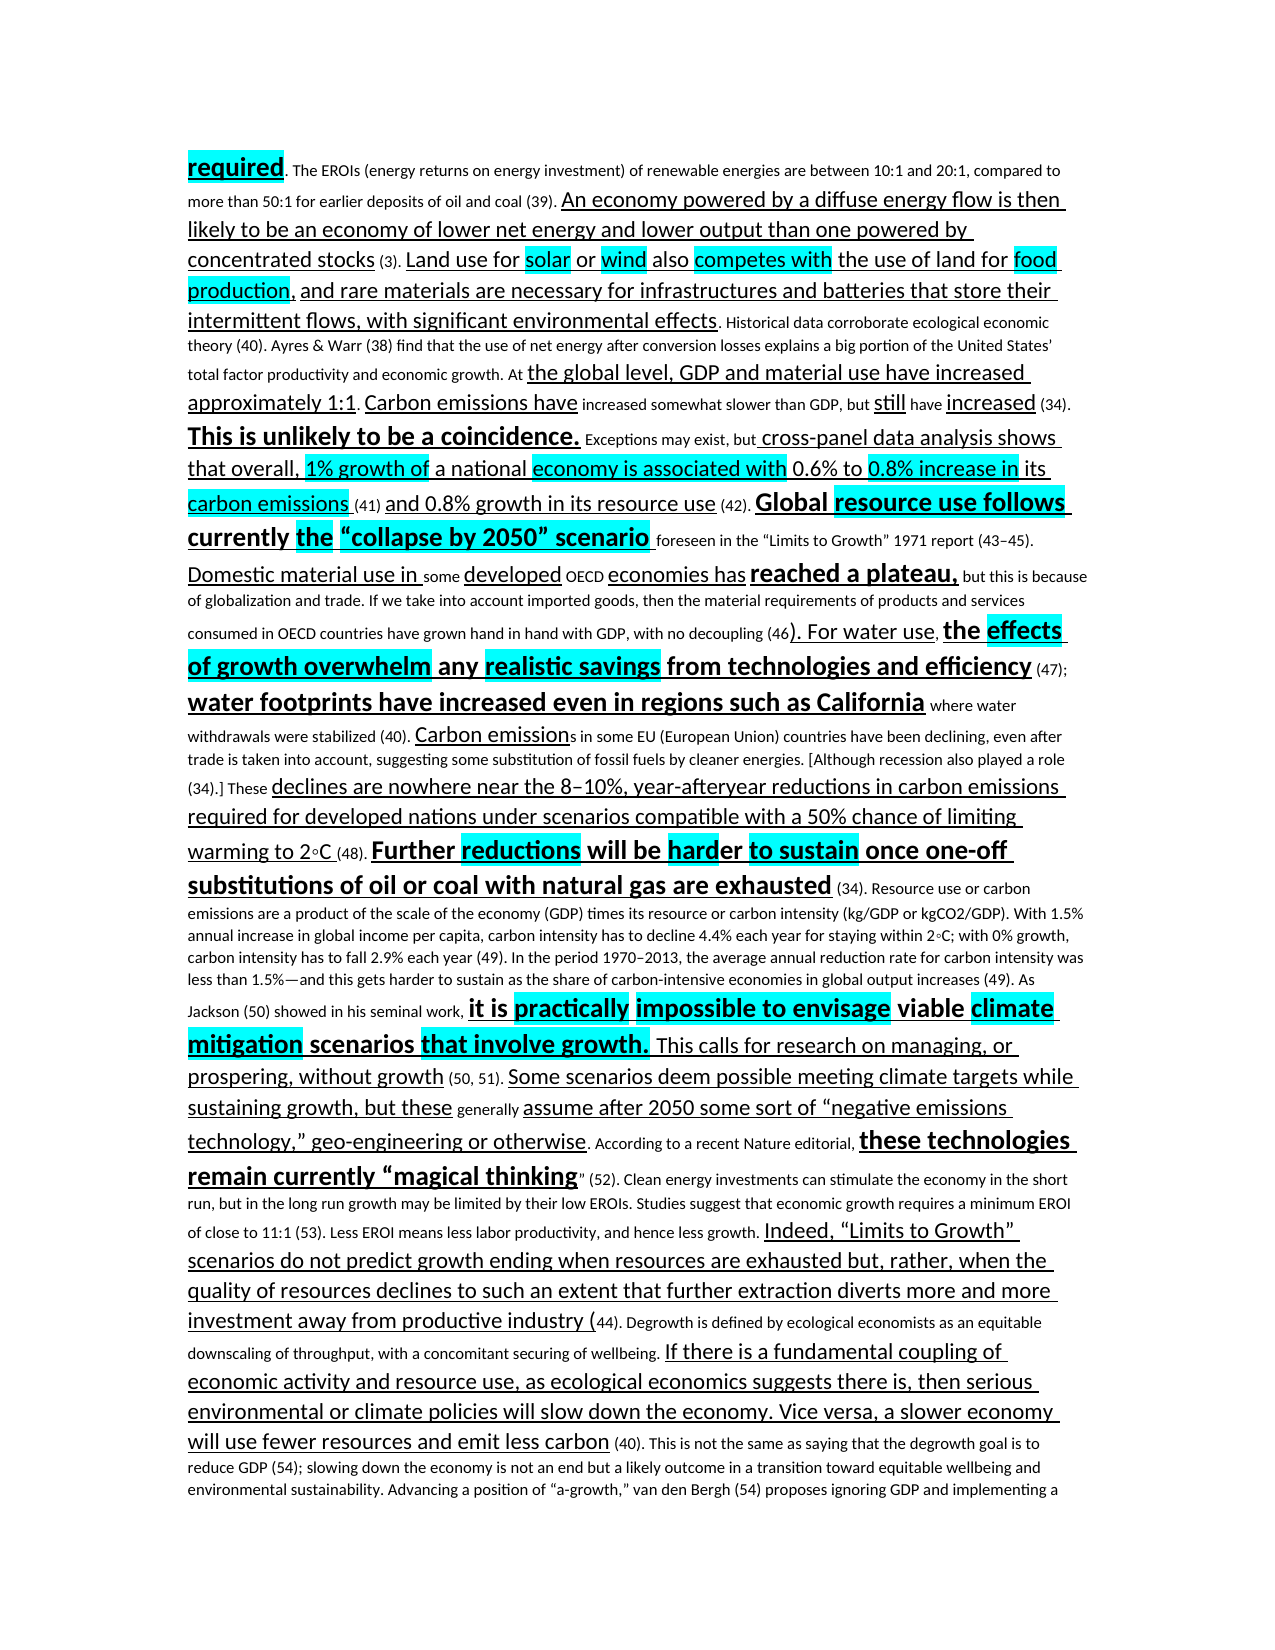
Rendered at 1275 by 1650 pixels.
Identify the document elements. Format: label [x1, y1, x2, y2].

text [187, 150, 1087, 1499]
